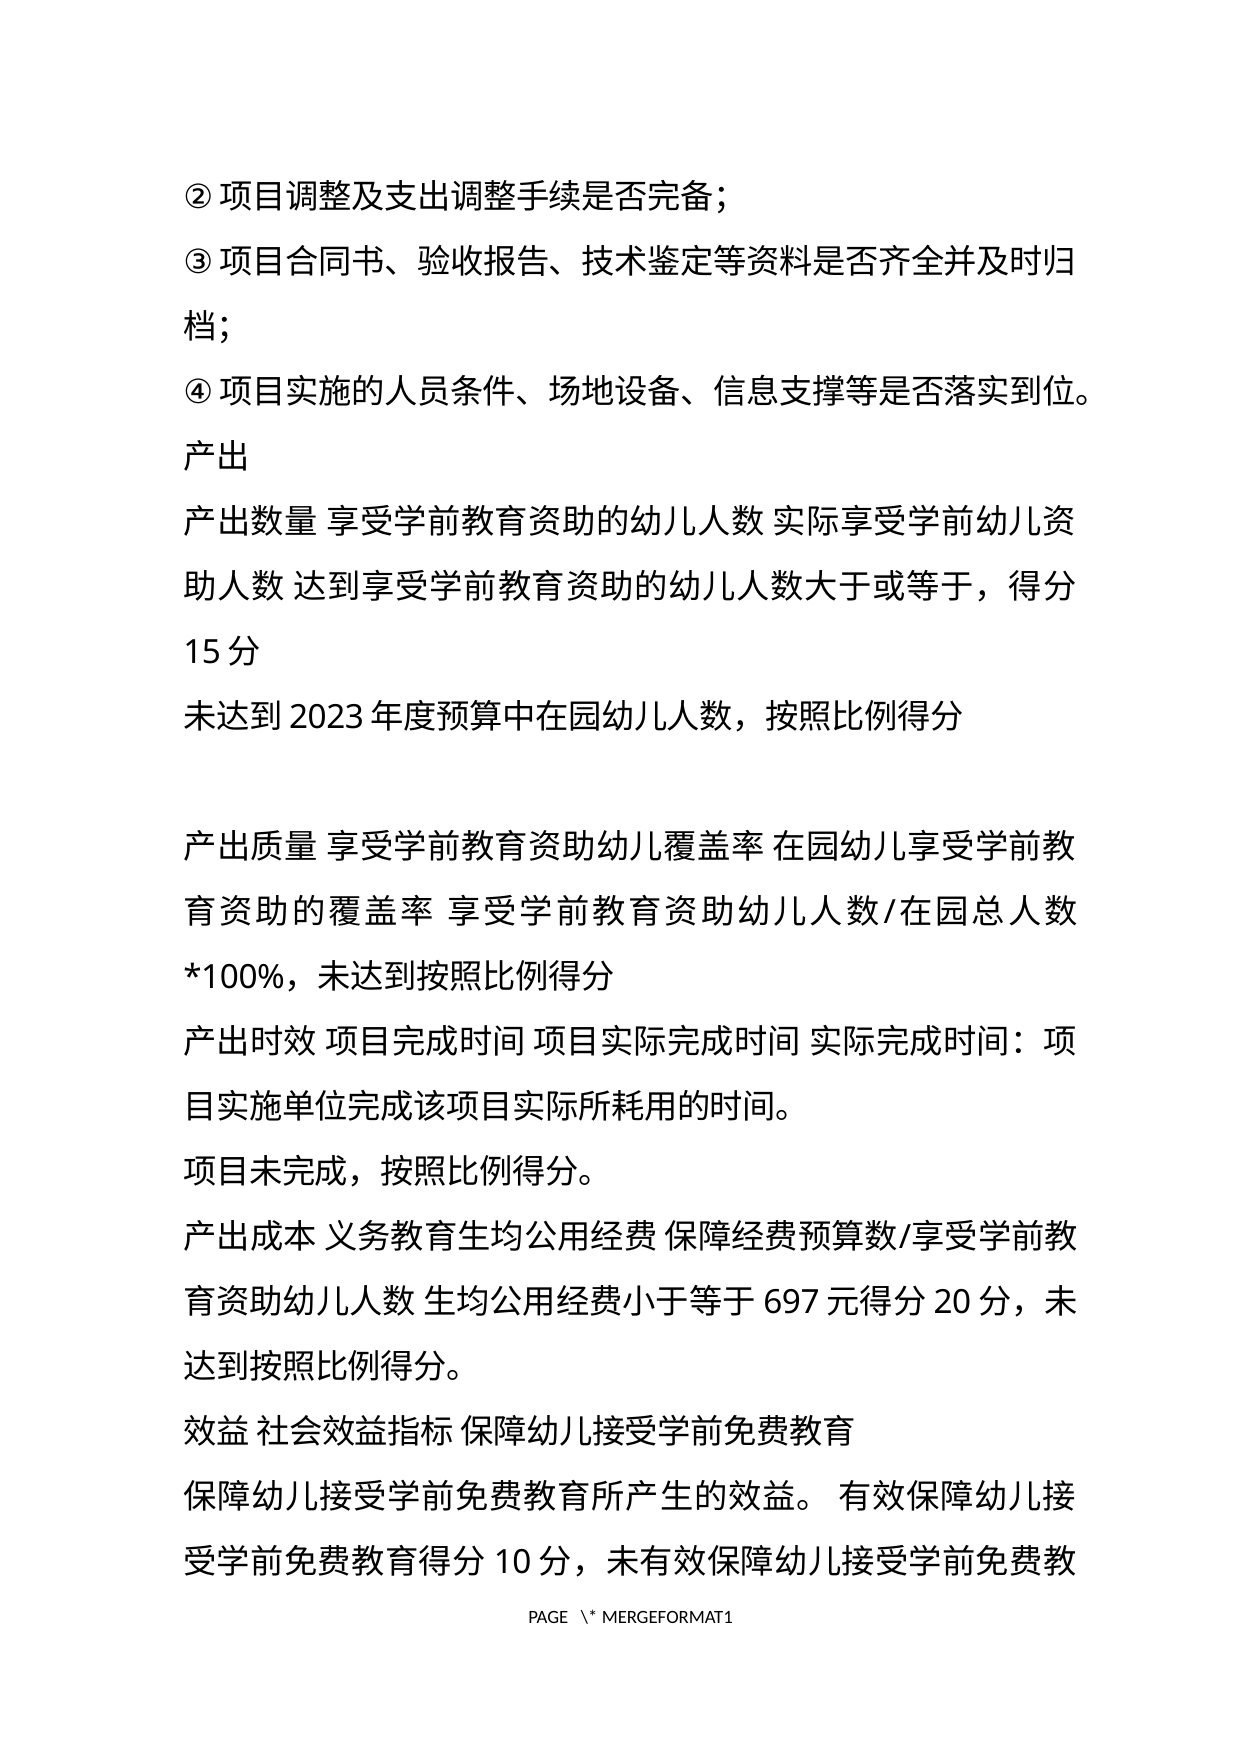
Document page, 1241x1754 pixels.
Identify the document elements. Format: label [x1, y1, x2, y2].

text [183, 162, 1078, 1592]
